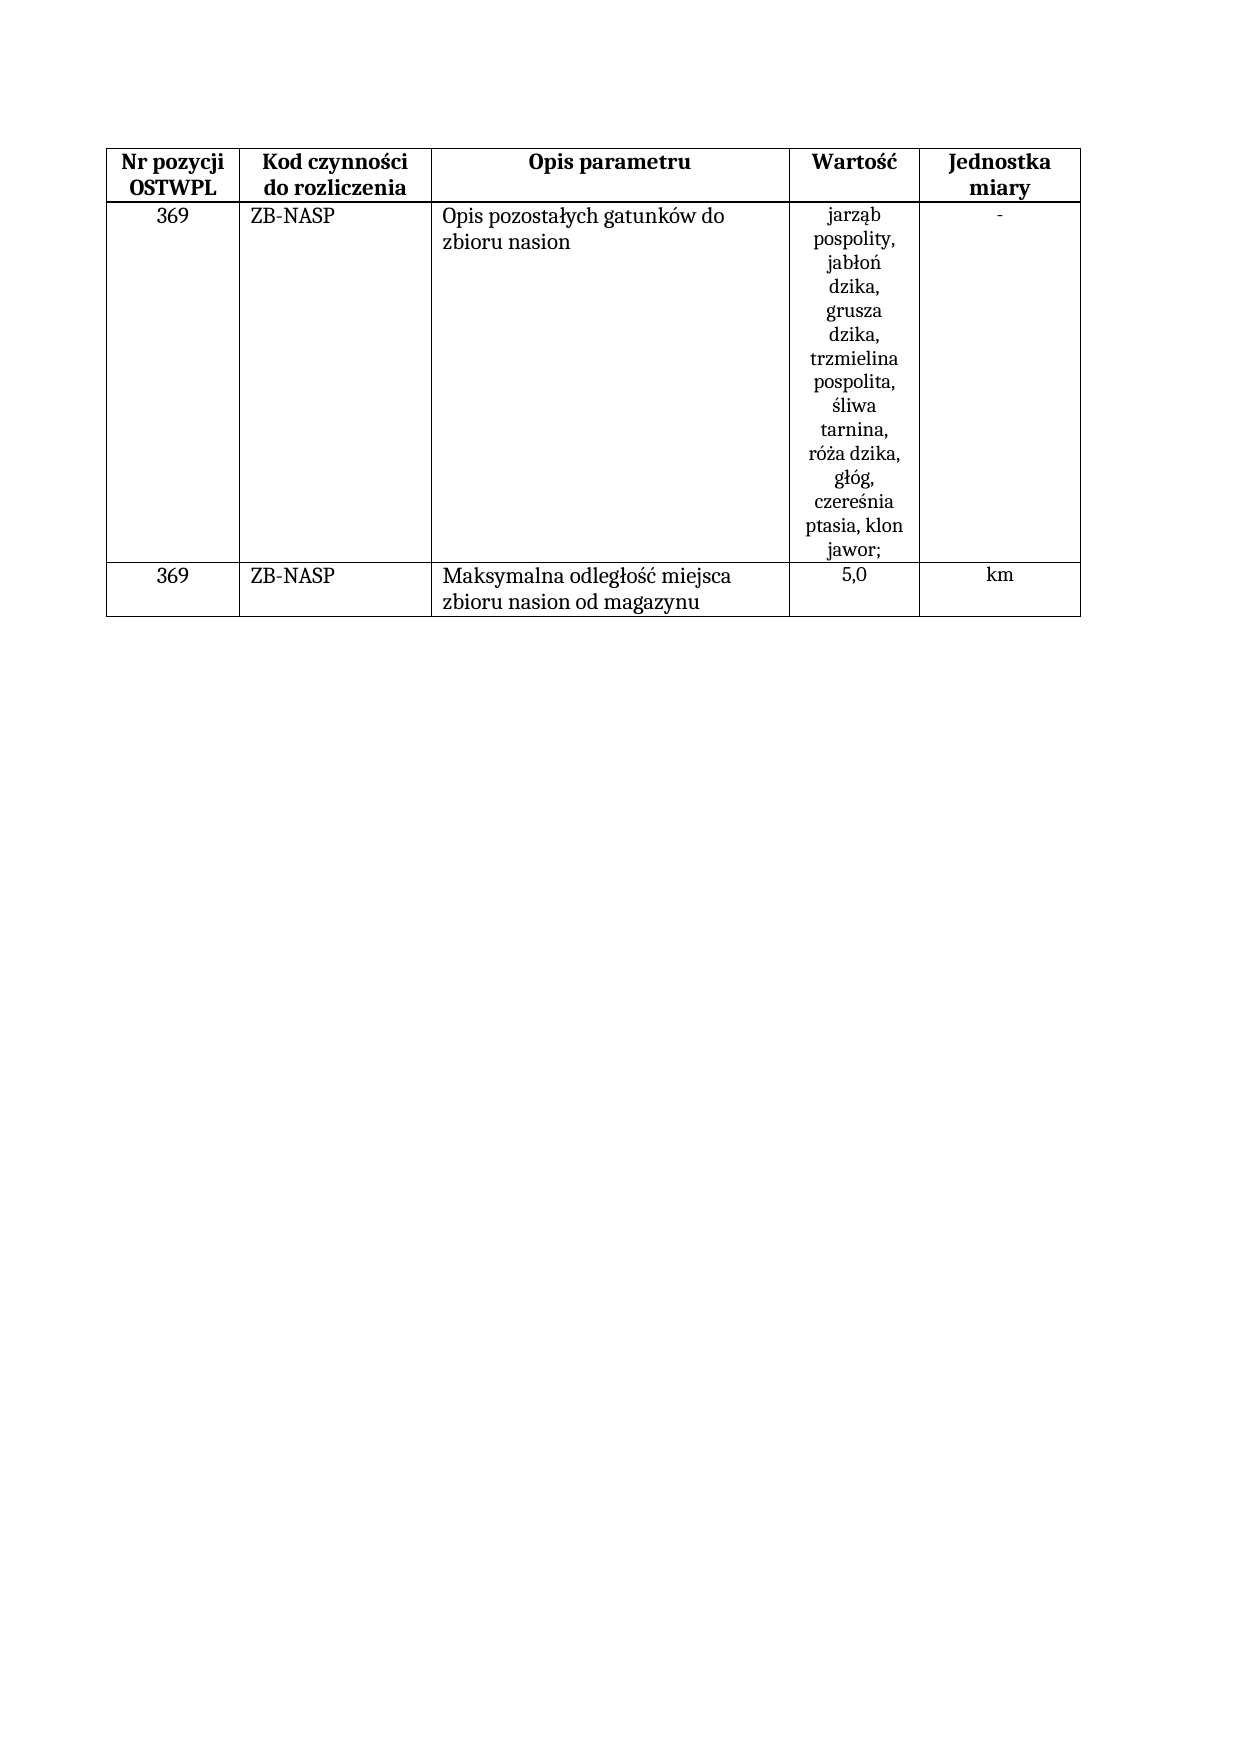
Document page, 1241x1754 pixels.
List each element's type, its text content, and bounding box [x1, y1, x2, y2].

table_header Kod czynności do rozliczenia [240, 149, 431, 201]
table_cell Maksymalna odległość miejsca zbioru nasion od magazynu [432, 563, 789, 616]
table_cell jarząb pospolity, jabłoń dzika, grusza dzika, trzmielina pospolita, śliwa tarnina, róża dzika, głóg, czereśnia ptasia, klon jawor; [790, 203, 919, 562]
table_header Jednostka miary [920, 149, 1080, 201]
table_cell 369 [107, 203, 239, 562]
table_cell - [920, 203, 1080, 562]
table_header Opis parametru [432, 149, 789, 201]
table_header Wartość [790, 149, 919, 201]
table_cell ZB-NASP [240, 203, 431, 562]
table_cell 369 [107, 563, 239, 616]
table_cell ZB-NASP [240, 563, 431, 616]
table_cell km [920, 563, 1080, 616]
table_cell Opis pozostałych gatunków do zbioru nasion [432, 203, 789, 562]
table_header Nr pozycji OSTWPL [107, 149, 239, 201]
table_cell 5,0 [790, 563, 919, 616]
